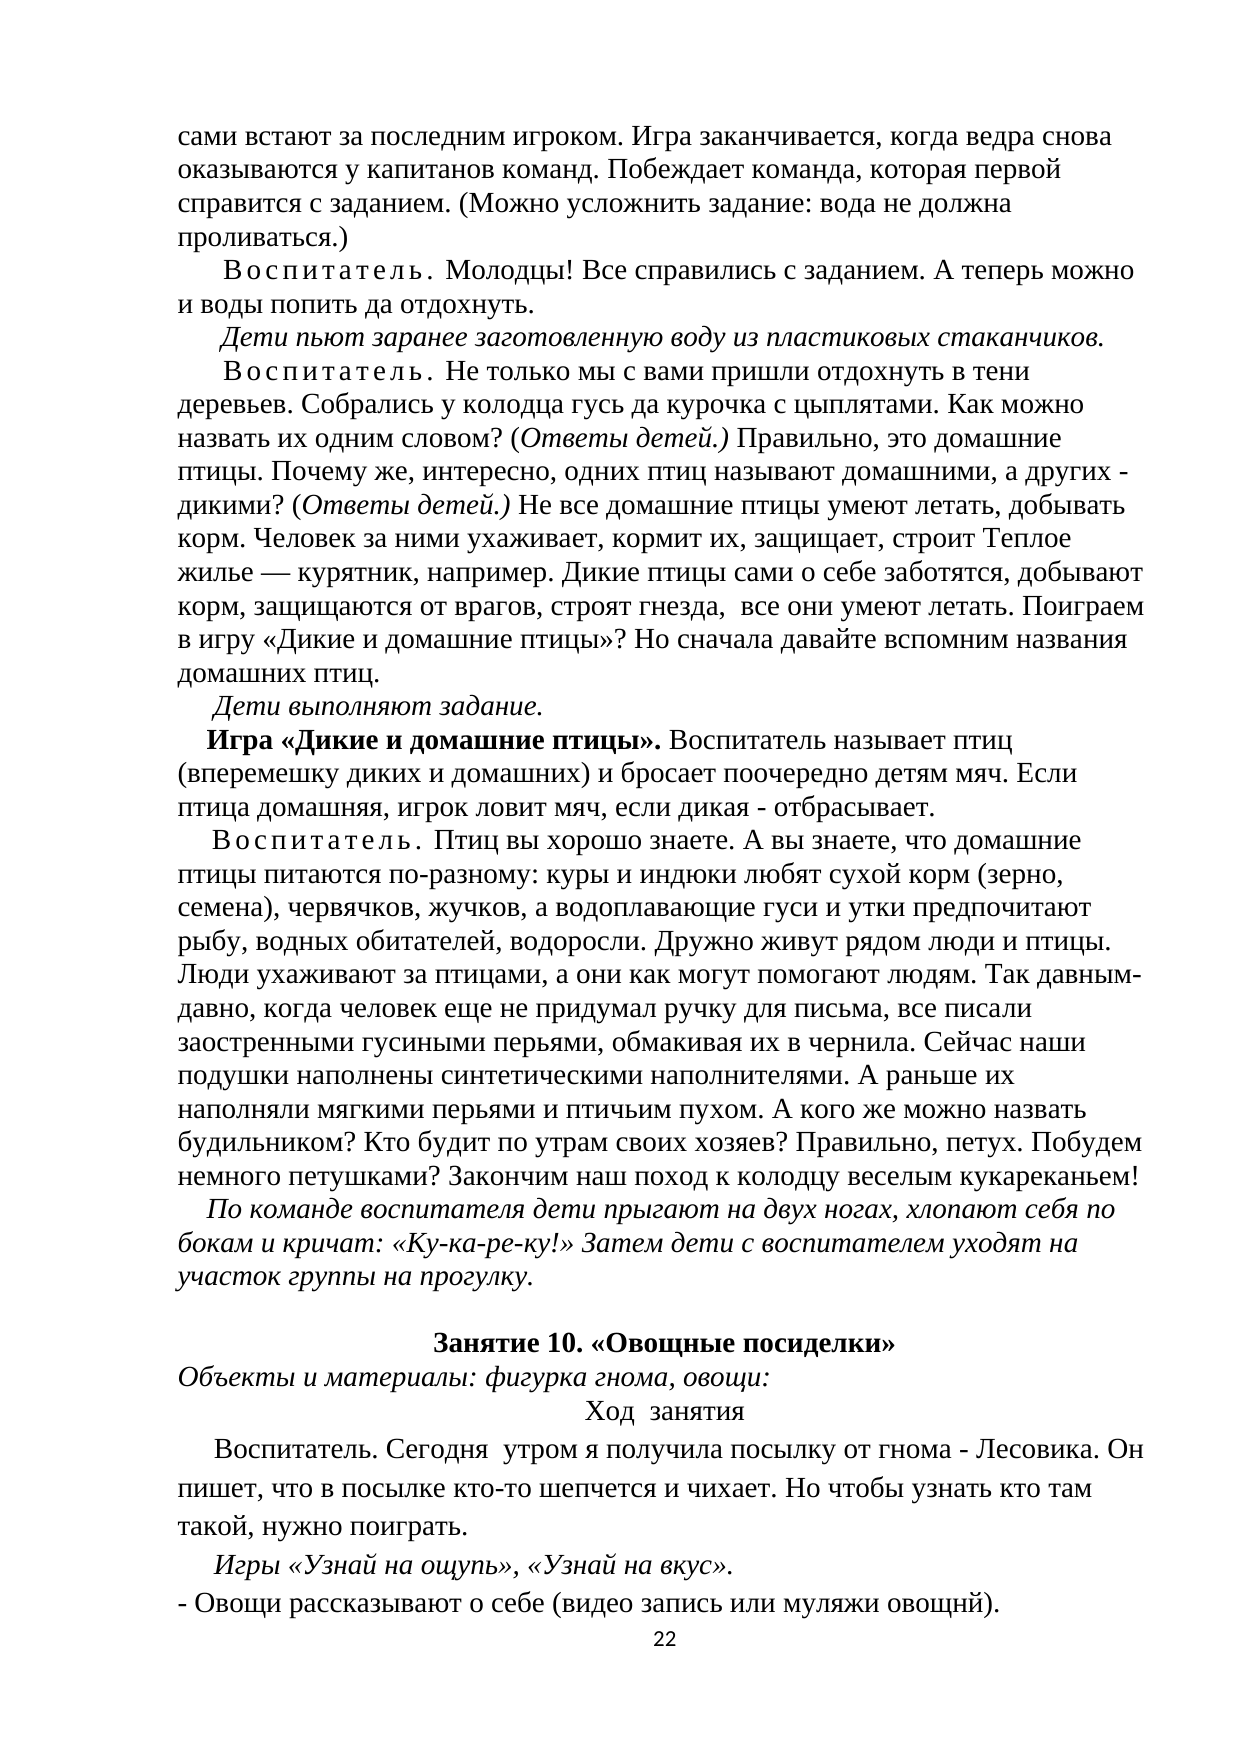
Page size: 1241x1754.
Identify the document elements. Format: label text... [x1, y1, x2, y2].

text Ход занятия [177, 1393, 1152, 1426]
text - Овощи рассказывают о себе (видео запись или муляжи овощнй). [177, 1585, 1152, 1619]
text Объекты и материалы: фигурка гнома, овощи: [177, 1359, 1152, 1393]
text Занятие 10. «Овощные посиделки» [177, 1326, 1152, 1359]
text Дети выполняют задание. [177, 688, 1152, 722]
text Воспитатель. Не только мы с вами пришли отдохнуть в тени деревьев. Собрались у колодца гусь да курочка с цыплятами. Как можно назвать их одним словом? (Ответы детей.) Правильно, это домашние птицы. Почему же, интересно, одних птиц называют домашними, а других - дикими? (Ответы детей.) Не все домашние птицы умеют летать, добывать корм. Человек за ними ухаживает, кормит их, защищает, строит Теплое жилье — курятник, например. Дикие птицы сами о себе заботятся, добывают корм, защищаются от врагов, строят гнезда, все они умеют летать. Поиграем в игру «Дикие и домашние птицы»? Но сначала давайте вспомним названия домашних птиц. [177, 353, 1152, 688]
text Дети пьют заранее заготовленную воду из пластиковых стаканчиков. [177, 319, 1152, 353]
text Воспитатель. Птиц вы хорошо знаете. А вы знаете, что домашние птицы питаются по-разному: куры и индюки любят сухой корм (зерно, семена), червячков, жучков, а водоплавающие гуси и утки предпочитают рыбу, водных обитателей, водоросли. Дружно живут рядом люди и птицы. Люди ухаживают за птицами, а они как могут помогают людям. Так давным-давно, когда человек еще не придумал ручку для письма, все писали заостренными гусиными перьями, обмакивая их в чернила. Сейчас наши подушки наполнены синтетическими наполнителями. А раньше их наполняли мягкими перьями и птичьим пухом. А кого же можно назвать будильником? Кто будит по утрам своих хозяев? Правильно, петух. Побудем немного петушками? Закончим наш поход к колодцу веселым кукареканьем! [177, 822, 1152, 1191]
text Игры «Узнай на ощупь», «Узнай на вкус». [177, 1547, 1152, 1580]
text Воспитатель. Молодцы! Все справились с заданием. А теперь можно и воды попить да отдохнуть. [177, 252, 1152, 319]
text Воспитатель. Сегодня утром я получила посылку от гнома - Лесовика. Он пишет, что в посылке кто-то шепчется и чихает. Но чтобы узнать кто там такой, нужно поиграть. [177, 1431, 1152, 1542]
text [177, 118, 1152, 252]
text Игра «Дикие и домашние птицы». Воспитатель называет птиц (вперемешку диких и домашних) и бросает поочередно детям мяч. Если птица домашняя, игрок ловит мяч, если дикая - отбрасывает. [177, 722, 1152, 822]
text По команде воспитателя дети прыгают на двух ногах, хлопают себя по бокам и кричат: «Ку-ка-ре-ку!» Затем дети с воспитателем уходят на участок группы на прогулку. [177, 1191, 1152, 1292]
